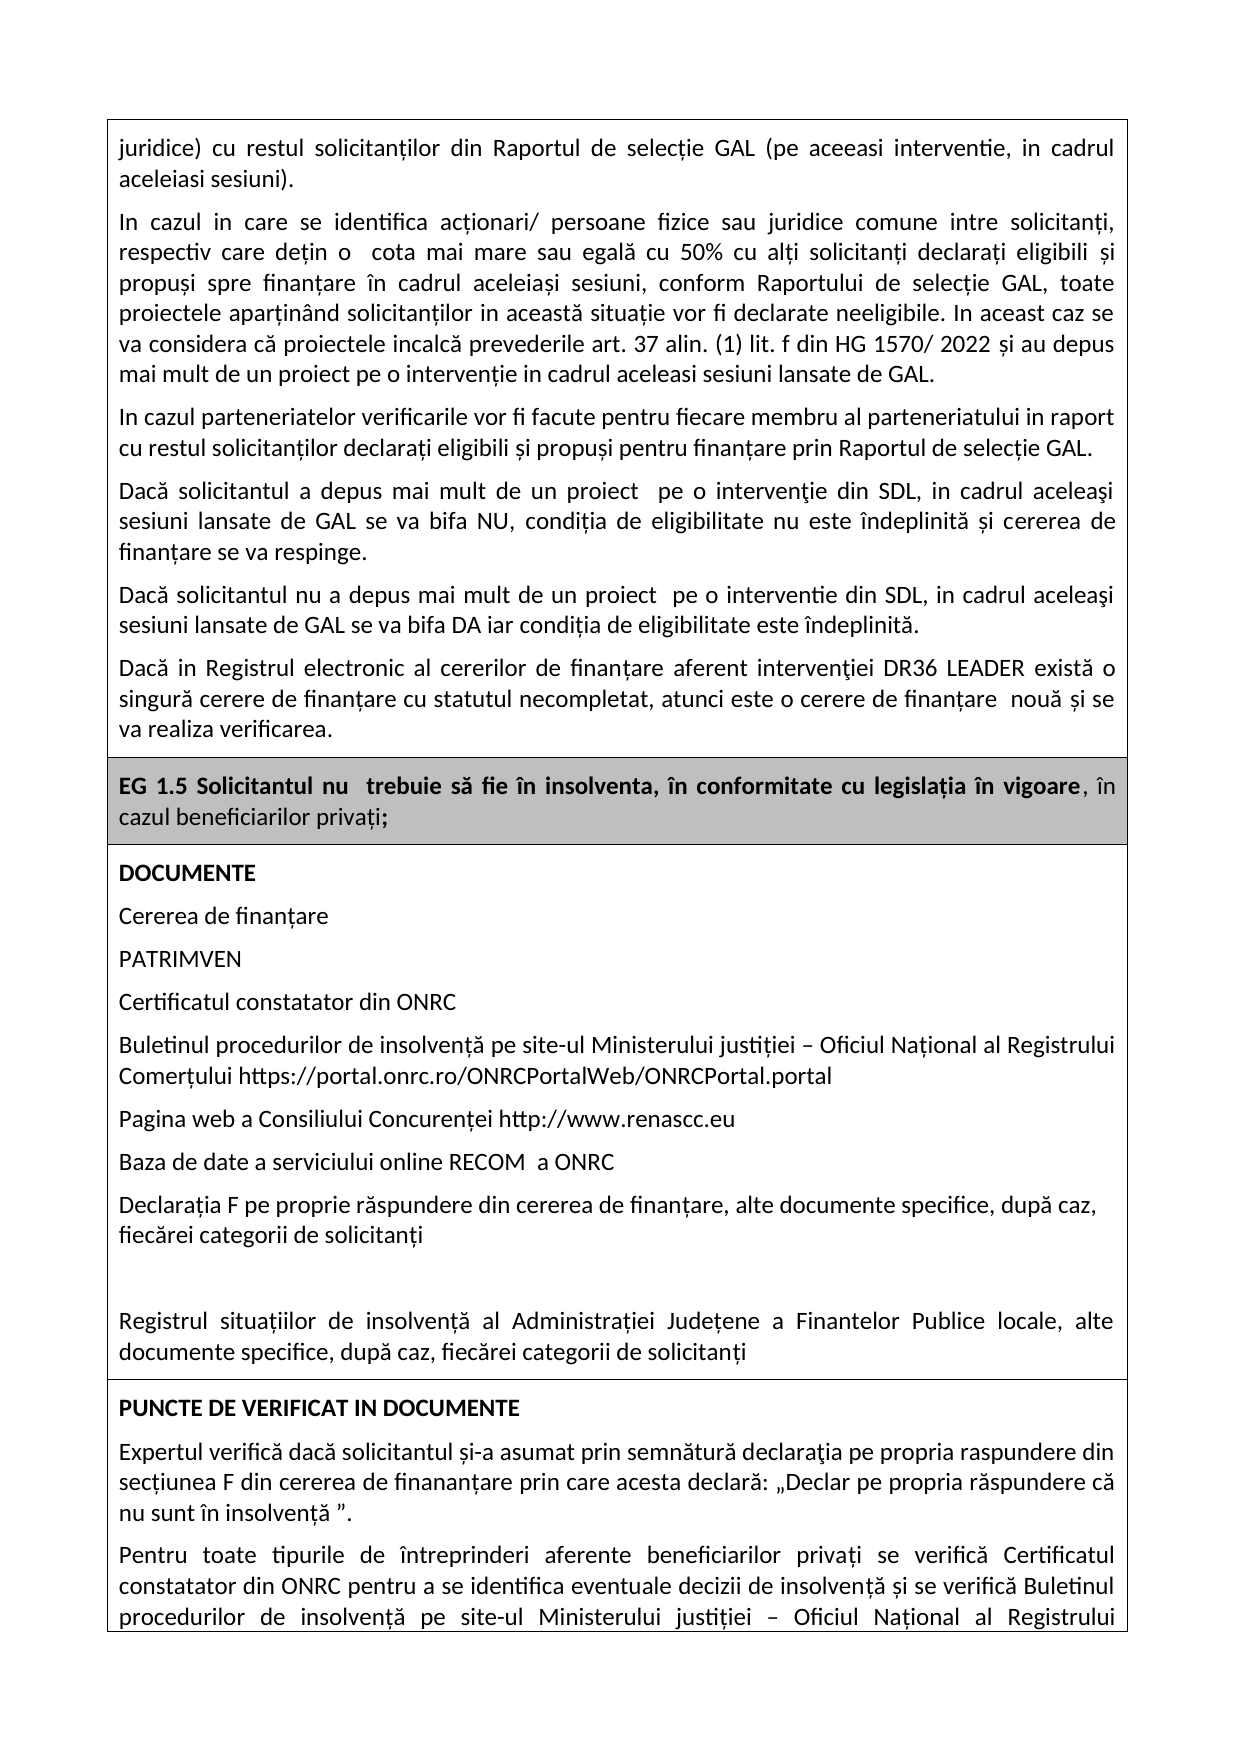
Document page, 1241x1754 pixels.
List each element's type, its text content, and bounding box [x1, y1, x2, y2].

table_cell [108, 1380, 1127, 1631]
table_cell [108, 120, 1127, 757]
table_cell DOCUMENTE Cererea de finanțare PATRIMVEN Certificatul constatator din ONRC Buletinul procedurilor de insolvență pe site-ul Ministerului justiției – Oficiul Național al Registrului Comerțului https://portal.onrc.ro/ONRCPortalWeb/ONRCPortal.portal Pagina web a Consiliului Concurenței http://www.renascc.eu Baza de date a serviciului online RECOM a ONRC Declaraţia F pe proprie răspundere din cererea de finanțare, alte documente specifice, după caz, fiecărei categorii de solicitanți Registrul situaţiilor de insolvenţă al Administraţiei Judeţene a Finantelor Publice locale, alte documente specifice, după caz, fiecărei categorii de solicitanți [108, 845, 1127, 1379]
table_cell EG 1.5 Solicitantul nu trebuie să fie în insolventa, în conformitate cu legislația în vigoare, în cazul beneficiarilor privaţi; [108, 758, 1127, 844]
